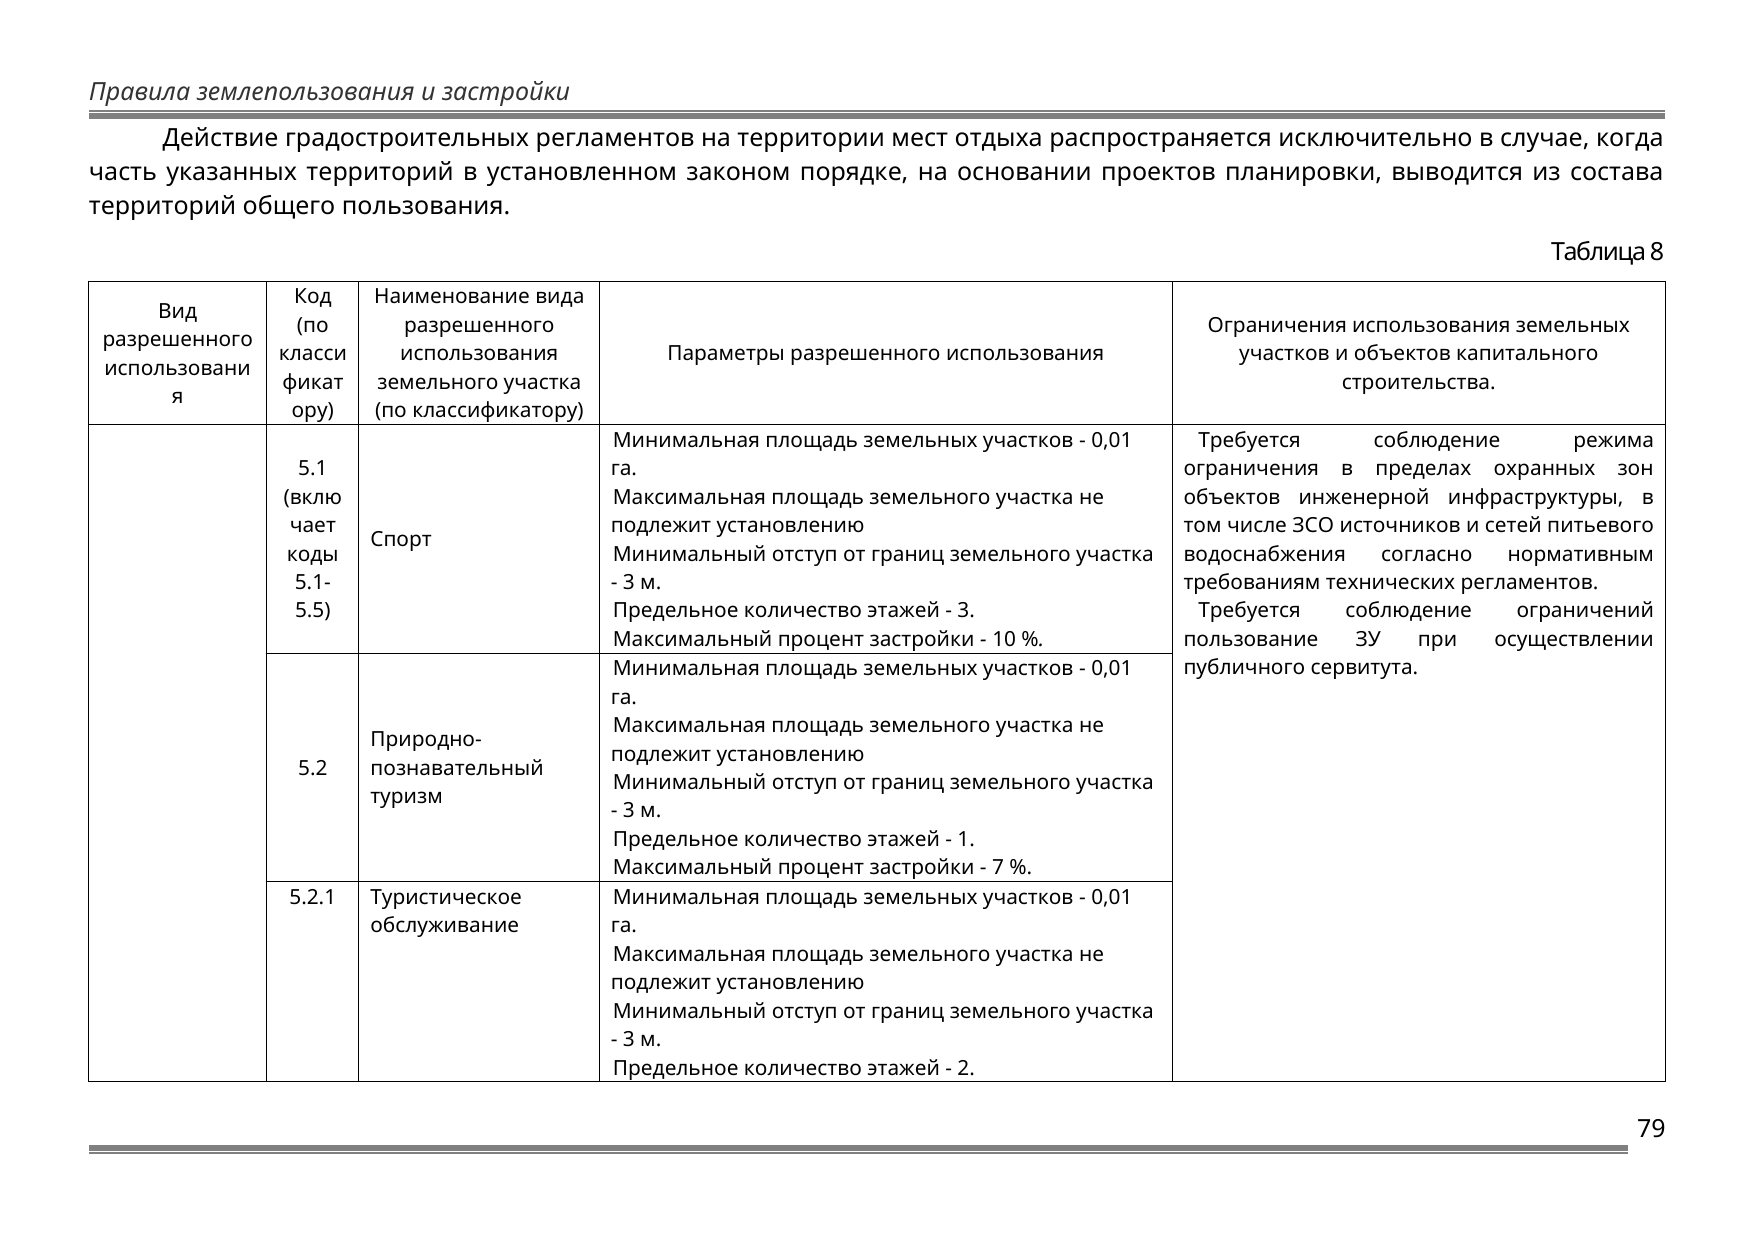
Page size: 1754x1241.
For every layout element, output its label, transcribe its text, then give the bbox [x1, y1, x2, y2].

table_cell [600, 882, 1172, 1081]
table_header Вид разрешенного использования [89, 282, 266, 424]
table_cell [359, 882, 599, 1081]
table_cell [89, 425, 266, 1081]
table_cell Минимальная площадь земельных участков - . Максимальная площадь земельного участка не подлежит установлению Минимальный отступ от границ земельного участка - . Предельное количество этажей - 3. Максимальный процент застройки - 10 %. [600, 425, 1172, 652]
table_header Код (по классификатору) [267, 282, 358, 424]
table_header Наименование вида разрешенного использования земельного участка (по классификатору) [359, 282, 599, 424]
table_cell 5.2 [267, 654, 358, 881]
text Действие градостроительных регламентов на территории мест отдыха распространяется исключительно в случае, когда часть указанных территорий в установленном законом порядке, на основании проектов планировки, выводится из состава территорий общего пользования. [89, 119, 1665, 222]
text Таблица 8 [89, 234, 1665, 268]
table_cell 5.1 (включает коды 5.1-5.5) [267, 425, 358, 652]
table_header Ограничения использования земельных участков и объектов капитального строительства. [1173, 282, 1665, 424]
table_cell Минимальная площадь земельных участков - . Максимальная площадь земельного участка не подлежит установлению Минимальный отступ от границ земельного участка - . Предельное количество этажей - 1. Максимальный процент застройки - 7 %. [600, 654, 1172, 881]
table_cell Спорт [359, 425, 599, 652]
table_cell Требуется соблюдение режима ограничения в пределах охранных зон объектов инженерной инфраструктуры, в том числе ЗСО источников и сетей питьевого водоснабжения согласно нормативным требованиям технических регламентов. Требуется соблюдение ограничений пользование ЗУ при осуществлении публичного сервитута. [1173, 425, 1665, 1081]
table_cell Природно-познавательный туризм [359, 654, 599, 881]
table_header Параметры разрешенного использования [600, 282, 1172, 424]
table_cell 5.2.1 [267, 882, 358, 1081]
